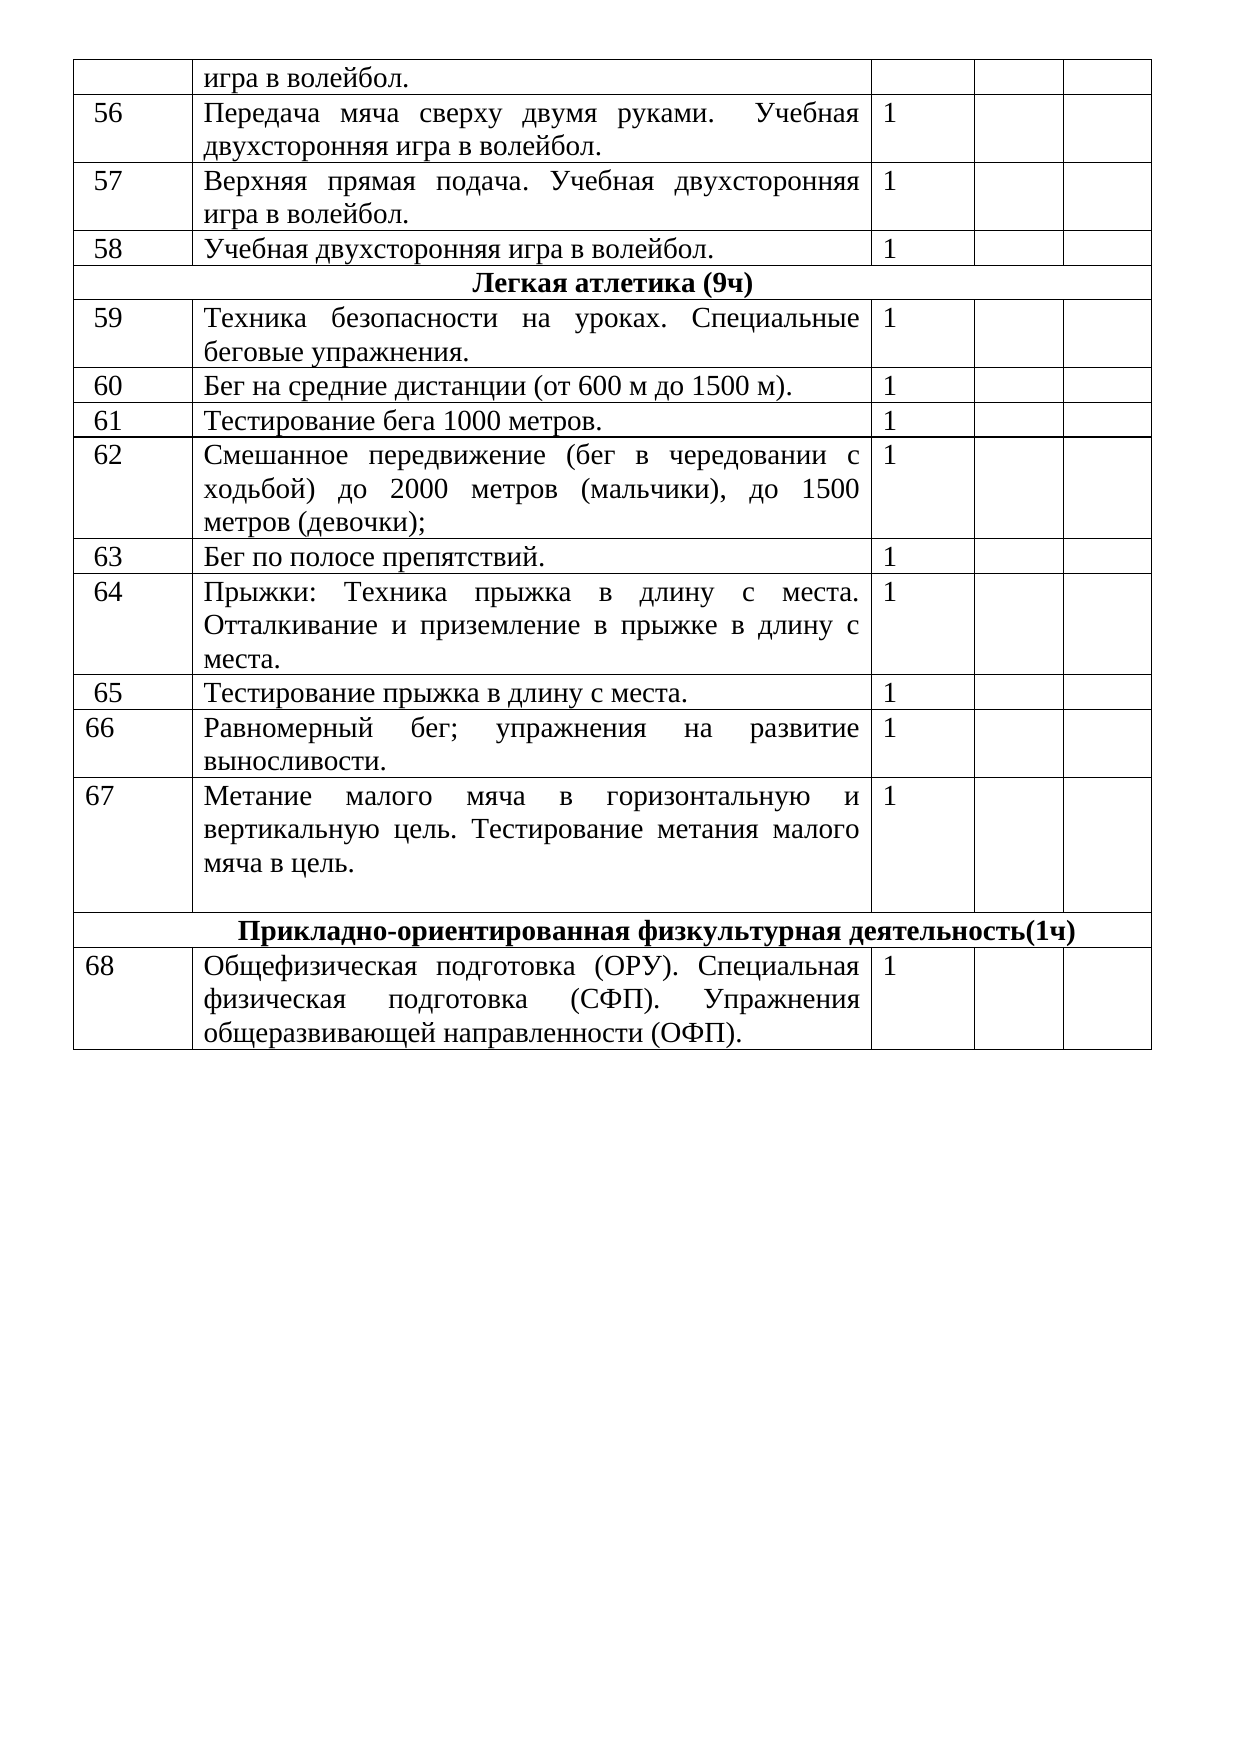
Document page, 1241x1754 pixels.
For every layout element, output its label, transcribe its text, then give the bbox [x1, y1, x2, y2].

table_cell [1064, 539, 1151, 573]
table_cell [74, 163, 192, 230]
table_cell [74, 231, 192, 264]
table_cell [74, 60, 192, 94]
table_cell 1 [872, 948, 974, 1048]
table_cell Смешанное передвижение (бег в чередовании с ходьбой) до 2000 метров (мальчики), до 1500 метров (девочки); [193, 438, 871, 538]
table_cell 66 [74, 710, 192, 777]
table_cell [1064, 438, 1151, 538]
table_cell [975, 675, 1063, 709]
table_cell [74, 539, 192, 573]
table_cell [975, 438, 1063, 538]
table_cell 1 [872, 163, 974, 230]
table_cell Равномерный бег; упражнения на развитие выносливости. [193, 710, 871, 777]
table_cell 1 [872, 60, 974, 94]
table_cell Прыжки: Техника прыжка в длину с места. Отталкивание и приземление в прыжке в длину с места. [193, 574, 871, 674]
table_cell [1064, 95, 1151, 162]
table_cell [74, 300, 192, 367]
table_cell [1064, 403, 1151, 436]
table_cell 1 [872, 574, 974, 674]
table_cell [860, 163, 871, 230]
table_cell Бег на средние дистанции (от 600 м до 1500 м). [193, 368, 871, 402]
table_cell [975, 539, 1063, 573]
table_cell [1064, 778, 1151, 912]
table_cell 1 [872, 95, 974, 162]
table_cell Тестирование прыжка в длину с места. [193, 675, 871, 709]
table_cell 1 [872, 300, 974, 367]
table_cell [74, 574, 192, 674]
table_cell [74, 438, 192, 538]
table_cell [74, 675, 192, 709]
table_cell [1064, 574, 1151, 674]
table_cell [975, 163, 1063, 230]
table_cell [1064, 710, 1151, 777]
table_cell 1 [872, 710, 974, 777]
table_cell [975, 60, 1063, 94]
table_cell 1 [872, 368, 974, 402]
table_cell [1064, 231, 1151, 264]
table_cell [975, 368, 1063, 402]
table_cell [975, 710, 1063, 777]
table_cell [193, 60, 871, 94]
table_cell [975, 95, 1063, 162]
table_cell [1064, 948, 1151, 1048]
table_cell [74, 403, 192, 436]
table_cell Бег по полосе препятствий. [193, 539, 871, 573]
table_cell [1064, 60, 1151, 94]
table_cell Общефизическая подготовка (ОРУ). Специальная физическая подготовка (СФП). Упражнения общеразвивающей направленности (ОФП). [193, 948, 871, 1048]
table_cell [1064, 163, 1151, 230]
table_cell [975, 403, 1063, 436]
table_cell 1 [872, 231, 974, 264]
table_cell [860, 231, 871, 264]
table_cell 68 [74, 948, 192, 1048]
table_cell Прикладно-ориентированная физкультурная деятельность(1ч) [74, 913, 1151, 947]
table_cell 1 [872, 539, 974, 573]
table_cell 1 [872, 403, 974, 436]
table_cell 67 [74, 778, 192, 912]
table_cell Передача мяча сверху двумя руками. Учебная двухсторонняя игра в волейбол. [193, 95, 871, 162]
table_cell 1 [872, 675, 974, 709]
table_cell [975, 778, 1063, 912]
table_cell Техника безопасности на уроках. Специальные беговые упражнения. [193, 300, 871, 367]
table_cell [74, 95, 192, 162]
table_cell [975, 948, 1063, 1048]
table_cell [74, 368, 192, 402]
table_cell [975, 231, 1063, 264]
table_cell [1064, 675, 1151, 709]
table_cell Метание малого мяча в горизонтальную и вертикальную цель. Тестирование метания малого мяча в цель. [193, 778, 871, 912]
table_cell 1 [872, 778, 974, 912]
table_cell [975, 574, 1063, 674]
table_cell [1064, 368, 1151, 402]
table_cell [1064, 300, 1151, 367]
table_cell [975, 300, 1063, 367]
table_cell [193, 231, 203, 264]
table_cell 1 [872, 438, 974, 538]
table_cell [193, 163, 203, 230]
table_cell Тестирование бега 1000 метров. [193, 403, 871, 436]
table_cell Легкая атлетика (9ч) [74, 266, 1151, 299]
